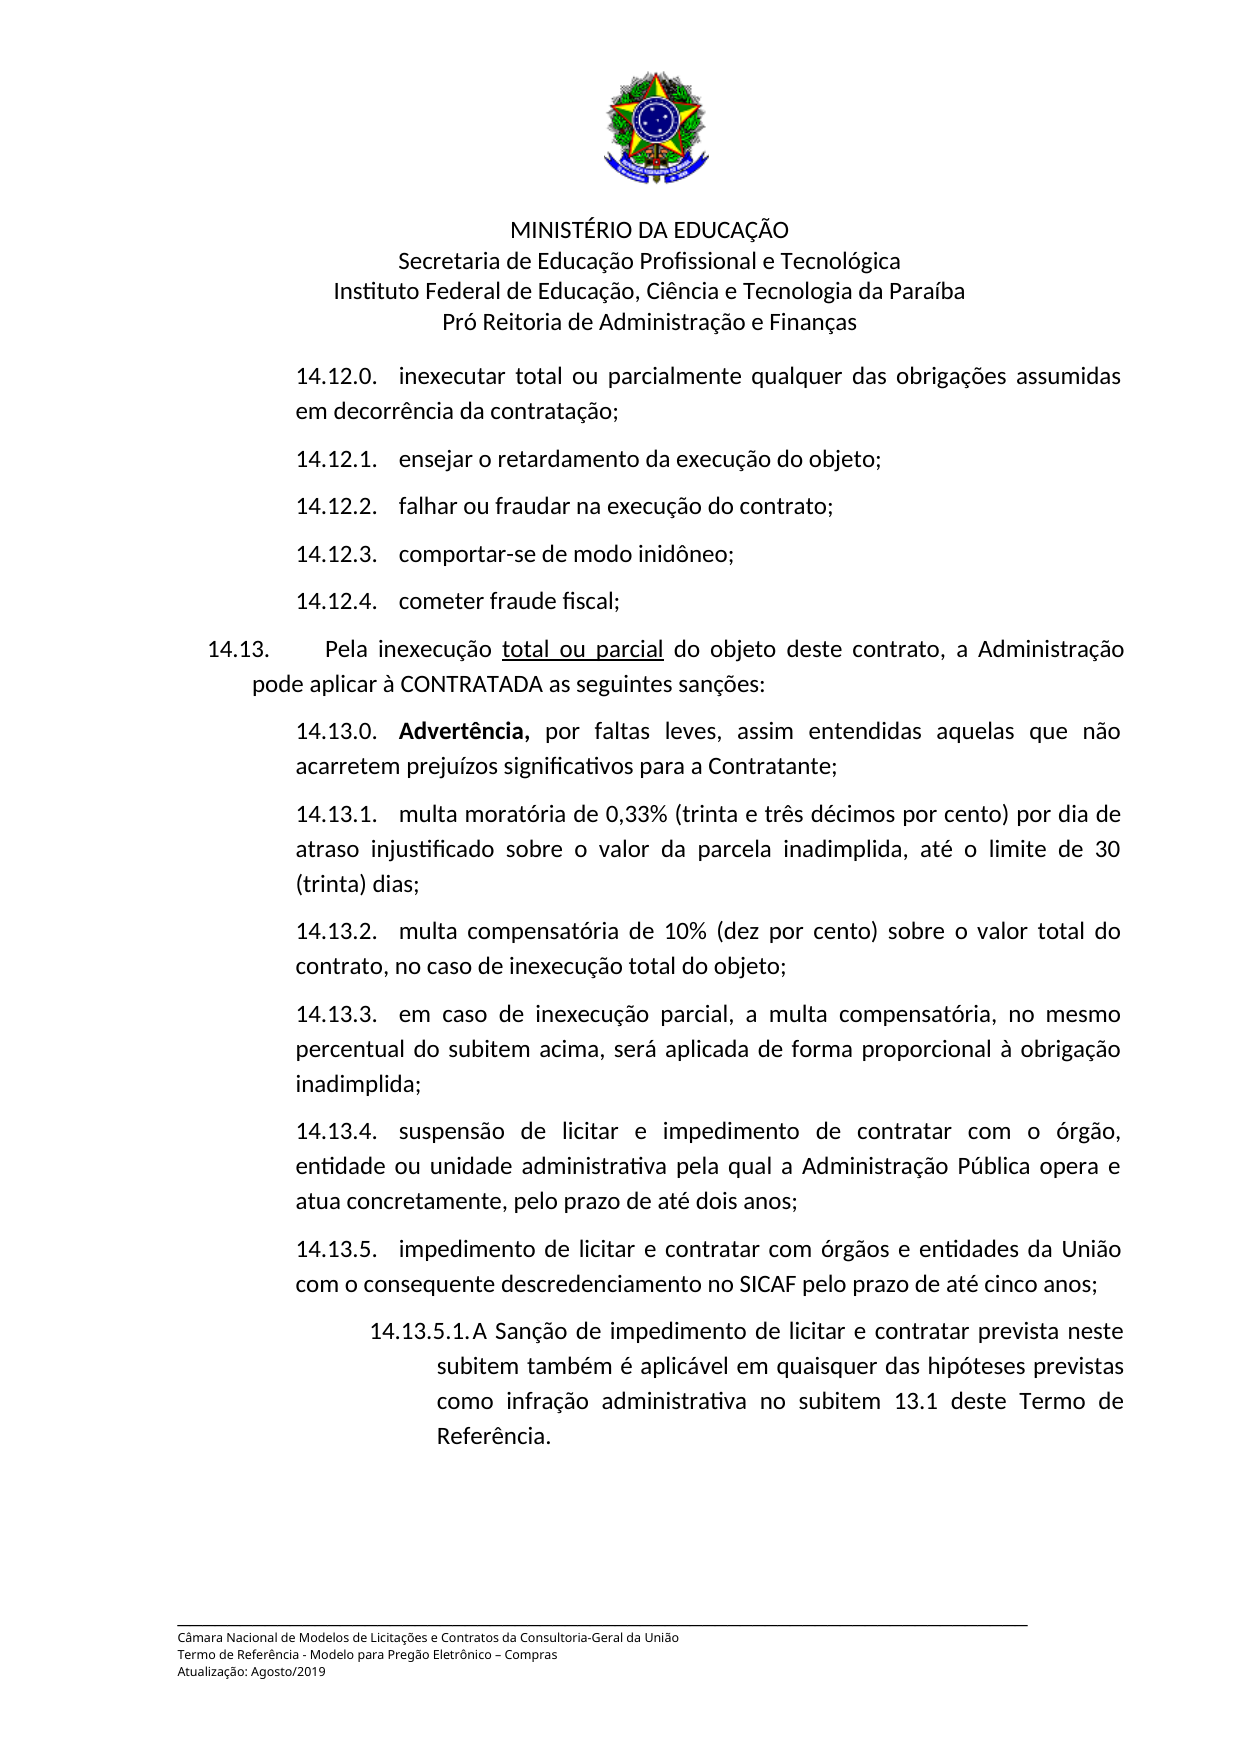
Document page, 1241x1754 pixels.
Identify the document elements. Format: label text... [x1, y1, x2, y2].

list Pela inexecução total ou parcial do objeto deste contrato, a Administração pode aplicar à CONTRATADA as seguintes sanções: [207, 633, 1125, 698]
list impedimento de licitar e contratar com órgãos e entidades da União com o consequente descredenciamento no SICAF pelo prazo de até cinco anos; [295, 1233, 1122, 1298]
list inexecutar total ou parcialmente qualquer das obrigações assumidas em decorrência da contratação; [295, 360, 1122, 426]
list suspensão de licitar e impedimento de contratar com o órgão, entidade ou unidade administrativa pela qual a Administração Pública opera e atua concretamente, pelo prazo de até dois anos; [295, 1115, 1122, 1216]
list falhar ou fraudar na execução do contrato; [295, 490, 1122, 521]
list cometer fraude fiscal; [295, 585, 1122, 616]
list A Sanção de impedimento de licitar e contratar prevista neste subitem também é aplicável em quaisquer das hipóteses previstas como infração administrativa no subitem 13.1 deste Termo de Referência. [369, 1315, 1125, 1451]
picture [602, 70, 708, 183]
list comportar-se de modo inidôneo; [295, 538, 1122, 568]
list em caso de inexecução parcial, a multa compensatória, no mesmo percentual do subitem acima, será aplicada de forma proporcional à obrigação inadimplida; [295, 998, 1122, 1098]
list ensejar o retardamento da execução do objeto; [295, 443, 1122, 473]
list multa moratória de 0,33% (trinta e três décimos por cento) por dia de atraso injustificado sobre o valor da parcela inadimplida, até o limite de 30 (trinta) dias; [295, 798, 1122, 898]
list Advertência, por faltas leves, assim entendidas aquelas que não acarretem prejuízos significativos para a Contratante; [295, 715, 1122, 781]
list multa compensatória de 10% (dez por cento) sobre o valor total do contrato, no caso de inexecução total do objeto; [295, 915, 1122, 981]
